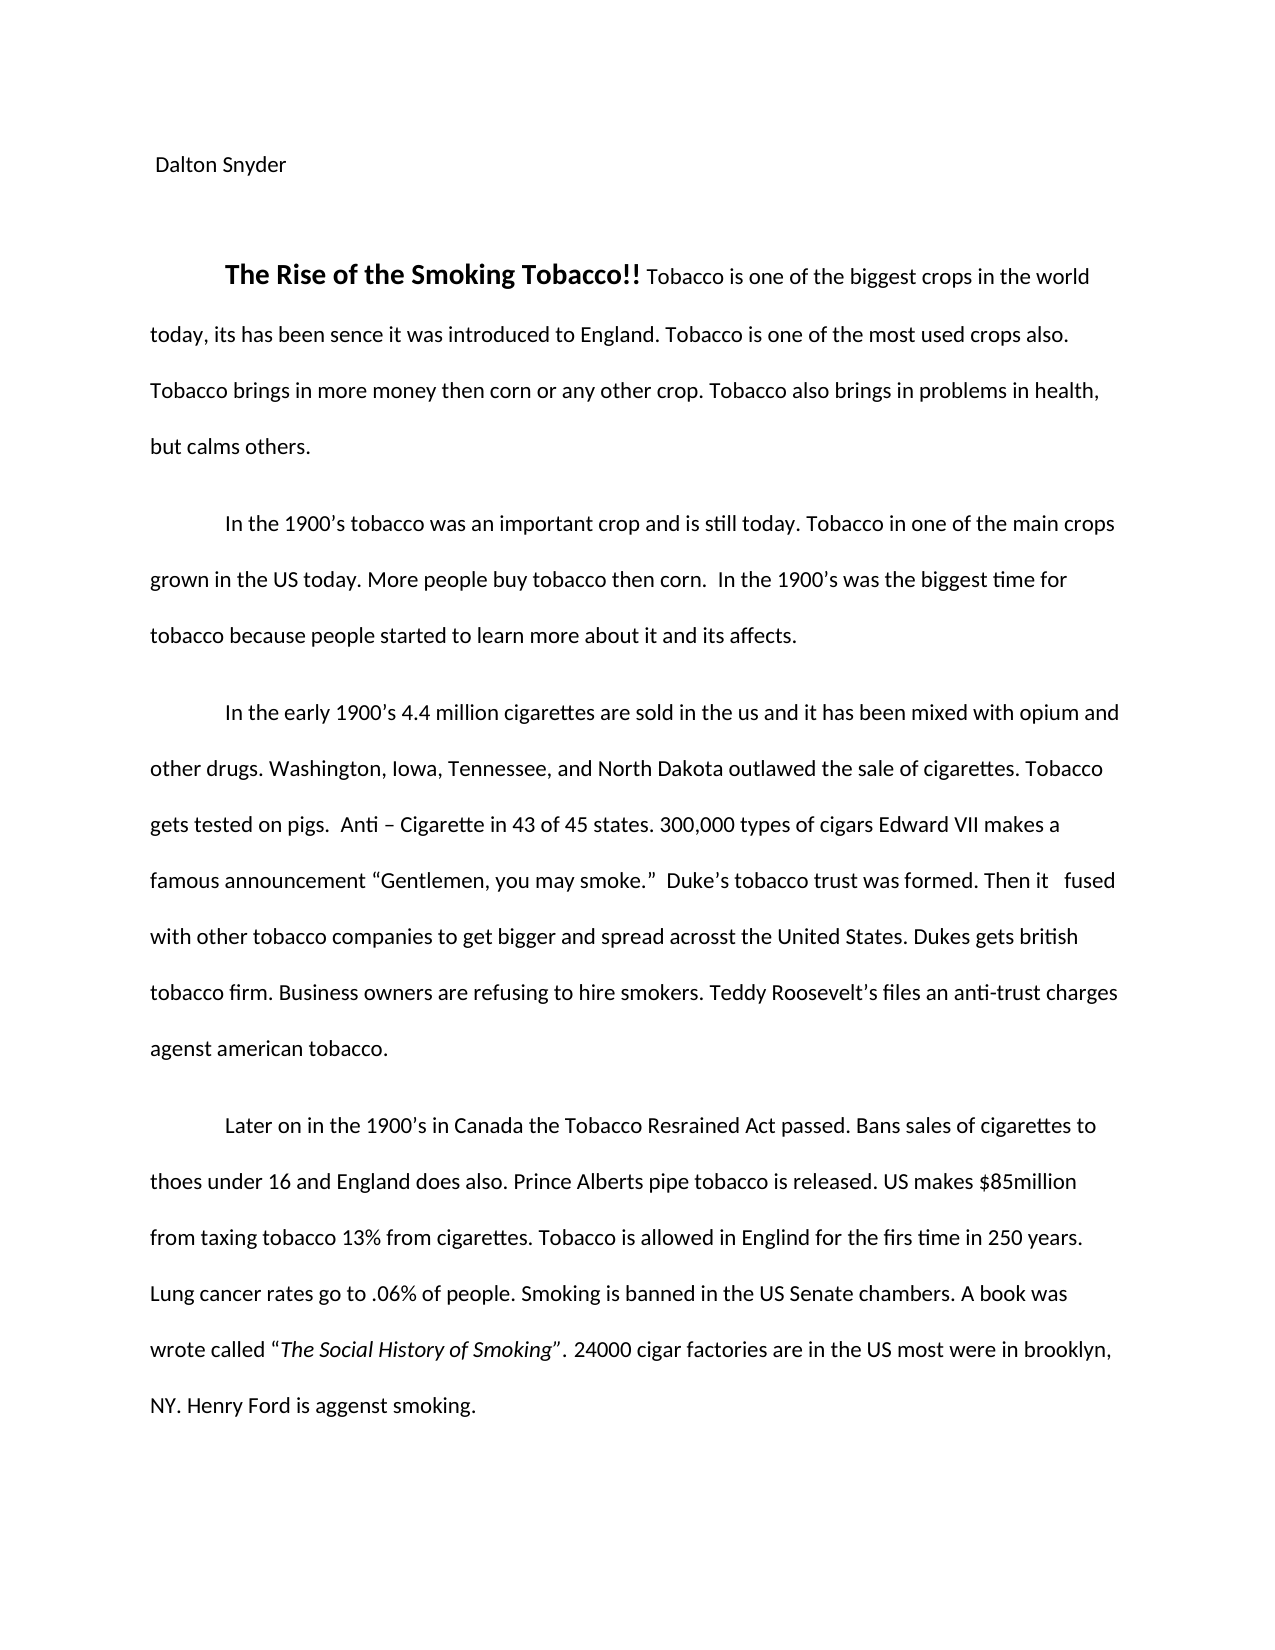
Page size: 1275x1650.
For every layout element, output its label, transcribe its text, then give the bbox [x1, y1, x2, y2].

text Dalton Snyder [150, 150, 1125, 178]
text Later on in the 1900’s in Canada the Tobacco Resrained Act passed. Bans sales of cigarettes to thoes under 16 and England does also. Prince Alberts pipe tobacco is released. US makes $85million from taxing tobacco 13% from cigarettes. Tobacco is allowed in Englind for the firs time in 250 years. Lung cancer rates go to .06% of people. Smoking is banned in the US Senate chambers. A book was wrote called “The Social History of Smoking”. 24000 cigar factories are in the US most were in brooklyn, NY. Henry Ford is aggenst smoking. [150, 1111, 1125, 1419]
text In the early 1900’s 4.4 million cigarettes are sold in the us and it has been mixed with opium and other drugs. Washington, Iowa, Tennessee, and North Dakota outlawed the sale of cigarettes. Tobacco gets tested on pigs. Anti – Cigarette in 43 of 45 states. 300,000 types of cigars Edward VII makes a famous announcement “Gentlemen, you may smoke.” Duke’s tobacco trust was formed. Then it fused with other tobacco companies to get bigger and spread acrosst the United States. Dukes gets british tobacco firm. Business owners are refusing to hire smokers. Teddy Roosevelt’s files an anti-trust charges agenst american tobacco. [150, 698, 1125, 1062]
text The Rise of the Smoking Tobacco!! Tobacco is one of the biggest crops in the world today, its has been sence it was introduced to England. Tobacco is one of the most used crops also. Tobacco brings in more money then corn or any other crop. Tobacco also brings in problems in health, but calms others. [150, 256, 1125, 460]
text In the 1900’s tobacco was an important crop and is still today. Tobacco in one of the main crops grown in the US today. More people buy tobacco then corn. In the 1900’s was the biggest time for tobacco because people started to learn more about it and its affects. [150, 509, 1125, 649]
